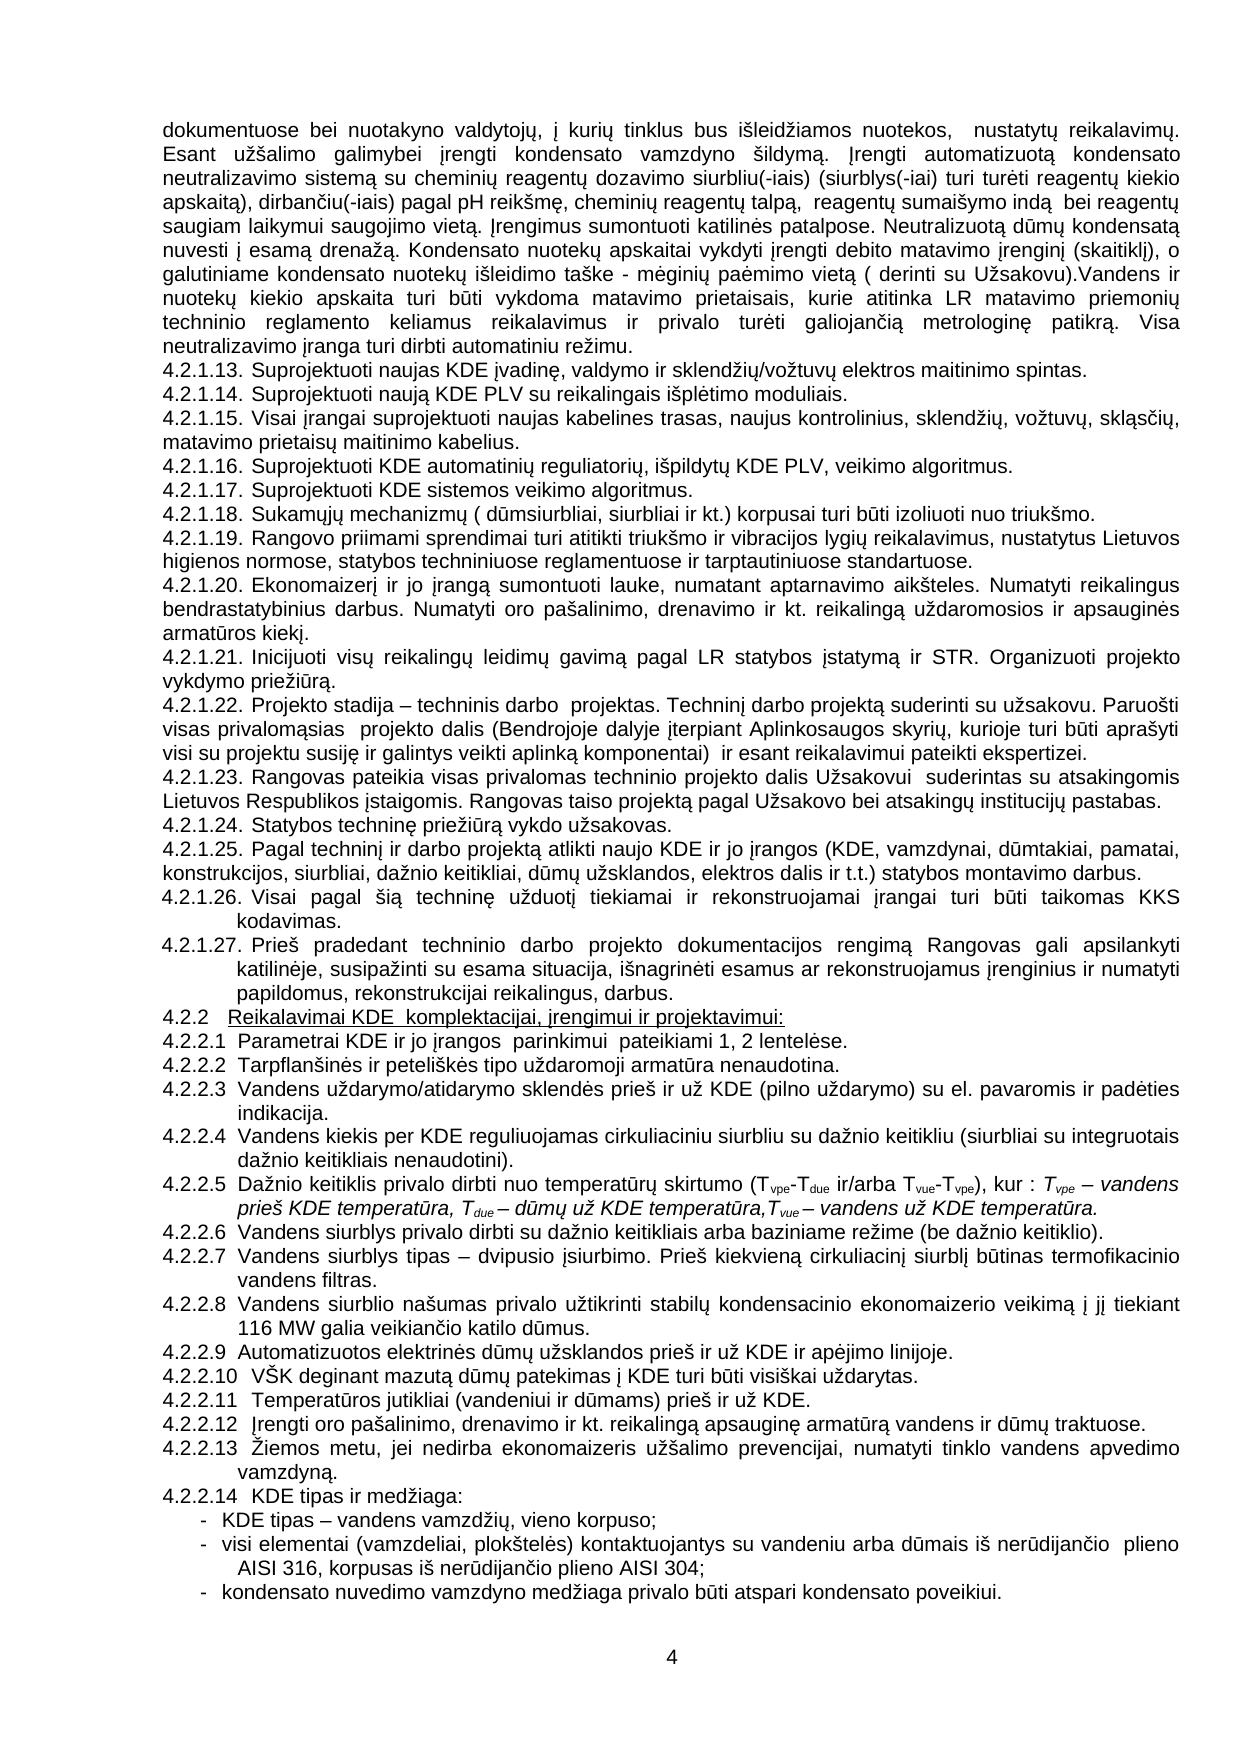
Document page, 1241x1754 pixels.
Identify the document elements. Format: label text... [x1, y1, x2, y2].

list Visai įrangai suprojektuoti naujas kabelines trasas, naujus kontrolinius, sklendžių, vožtuvų, skląsčių, matavimo prietaisų maitinimo kabelius. [162, 406, 1181, 453]
list Ekonomaizerį ir jo įrangą sumontuoti lauke, numatant aptarnavimo aikšteles. Numatyti reikalingus bendrastatybinius darbus. Numatyti oro pašalinimo, drenavimo ir kt. reikalingą uždaromosios ir apsauginės armatūros kiekį. [162, 573, 1181, 645]
list Inicijuoti visų reikalingų leidimų gavimą pagal LR statybos įstatymą ir STR. Organizuoti projekto vykdymo priežiūrą. [162, 645, 1181, 693]
list VŠK deginant mazutą dūmų patekimas į KDE turi būti visiškai uždarytas. [162, 1364, 1181, 1388]
list Vandens kiekis per KDE reguliuojamas cirkuliaciniu siurbliu su dažnio keitikliu (siurbliai su integruotais dažnio keitikliais nenaudotini). [162, 1124, 1181, 1172]
list Reikalavimai KDE komplektacijai, įrengimui ir projektavimui: [162, 1004, 1181, 1028]
list kondensato nuvedimo vamzdyno medžiaga privalo būti atspari kondensato poveikiui. [200, 1579, 1181, 1603]
list Vandens siurblys privalo dirbti su dažnio keitikliais arba baziniame režime (be dažnio keitiklio). [162, 1220, 1181, 1244]
list visi elementai (vamzdeliai, plokštelės) kontaktuojantys su vandeniu arba dūmais iš nerūdijančio plieno AISI 316, korpusas iš nerūdijančio plieno AISI 304; [200, 1532, 1181, 1579]
list Automatizuotos elektrinės dūmų užsklandos prieš ir už KDE ir apėjimo linijoje. [162, 1340, 1181, 1364]
list Visai pagal šią techninę užduotį tiekiamai ir rekonstruojamai įrangai turi būti taikomas KKS kodavimas. [161, 885, 1181, 933]
list Prieš pradedant techninio darbo projekto dokumentacijos rengimą Rangovas gali apsilankyti katilinėje, susipažinti su esama situacija, išnagrinėti esamus ar rekonstruojamus įrenginius ir numatyti papildomus, rekonstrukcijai reikalingus, darbus. [161, 933, 1181, 1004]
list Pagal techninį ir darbo projektą atlikti naujo KDE ir jo įrangos (KDE, vamzdynai, dūmtakiai, pamatai, konstrukcijos, siurbliai, dažnio keitikliai, dūmų užsklandos, elektros dalis ir t.t.) statybos montavimo darbus. [162, 837, 1181, 885]
list Vandens siurblio našumas privalo užtikrinti stabilų kondensacinio ekonomaizerio veikimą į jį tiekiant 116 MW galia veikiančio katilo dūmus. [162, 1292, 1181, 1340]
list Statybos techninę priežiūrą vykdo užsakovas. [162, 813, 1181, 837]
list KDE tipas – vandens vamzdžių, vieno korpuso; [200, 1508, 1181, 1532]
list Temperatūros jutikliai (vandeniui ir dūmams) prieš ir už KDE. [162, 1388, 1181, 1412]
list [162, 118, 1181, 358]
list Tarpflanšinės ir peteliškės tipo uždaromoji armatūra nenaudotina. [162, 1052, 1181, 1076]
list Rangovas pateikia visas privalomas techninio projekto dalis Užsakovui suderintas su atsakingomis Lietuvos Respublikos įstaigomis. Rangovas taiso projektą pagal Užsakovo bei atsakingų institucijų pastabas. [162, 765, 1181, 813]
list Žiemos metu, jei nedirba ekonomaizeris užšalimo prevencijai, numatyti tinklo vandens apvedimo vamzdyną. [162, 1436, 1181, 1484]
list Rangovo priimami sprendimai turi atitikti triukšmo ir vibracijos lygių reikalavimus, nustatytus Lietuvos higienos normose, statybos techniniuose reglamentuose ir tarptautiniuose standartuose. [162, 525, 1181, 573]
list Projekto stadija – techninis darbo projektas. Techninį darbo projektą suderinti su užsakovu. Paruošti visas privalomąsias projekto dalis (Bendrojoje dalyje įterpiant Aplinkosaugos skyrių, kurioje turi būti aprašyti visi su projektu susiję ir galintys veikti aplinką komponentai) ir esant reikalavimui pateikti ekspertizei. [162, 693, 1181, 765]
list Suprojektuoti KDE automatinių reguliatorių, išpildytų KDE PLV, veikimo algoritmus. [162, 453, 1181, 477]
list Suprojektuoti naujas KDE įvadinę, valdymo ir sklendžių/vožtuvų elektros maitinimo spintas. [162, 358, 1181, 382]
list Parametrai KDE ir jo įrangos parinkimui pateikiami 1, 2 lentelėse. [162, 1028, 1181, 1052]
list Suprojektuoti naują KDE PLV su reikalingais išplėtimo moduliais. [162, 382, 1181, 406]
list Sukamųjų mechanizmų ( dūmsiurbliai, siurbliai ir kt.) korpusai turi būti izoliuoti nuo triukšmo. [162, 501, 1181, 525]
list Vandens uždarymo/atidarymo sklendės prieš ir už KDE (pilno uždarymo) su el. pavaromis ir padėties indikacija. [162, 1076, 1181, 1124]
list Dažnio keitiklis privalo dirbti nuo temperatūrų skirtumo (Tvpe-Tdue ir/arba Tvue-Tvpe), kur : Tvpe – vandens prieš KDE temperatūra, Tdue – dūmų už KDE temperatūra,Tvue – vandens už KDE temperatūra. [162, 1172, 1181, 1220]
list Įrengti oro pašalinimo, drenavimo ir kt. reikalingą apsauginę armatūrą vandens ir dūmų traktuose. [162, 1412, 1181, 1436]
list KDE tipas ir medžiaga: [162, 1484, 1181, 1508]
list Suprojektuoti KDE sistemos veikimo algoritmus. [162, 477, 1181, 501]
list Vandens siurblys tipas – dvipusio įsiurbimo. Prieš kiekvieną cirkuliacinį siurblį būtinas termofikacinio vandens filtras. [162, 1244, 1181, 1292]
